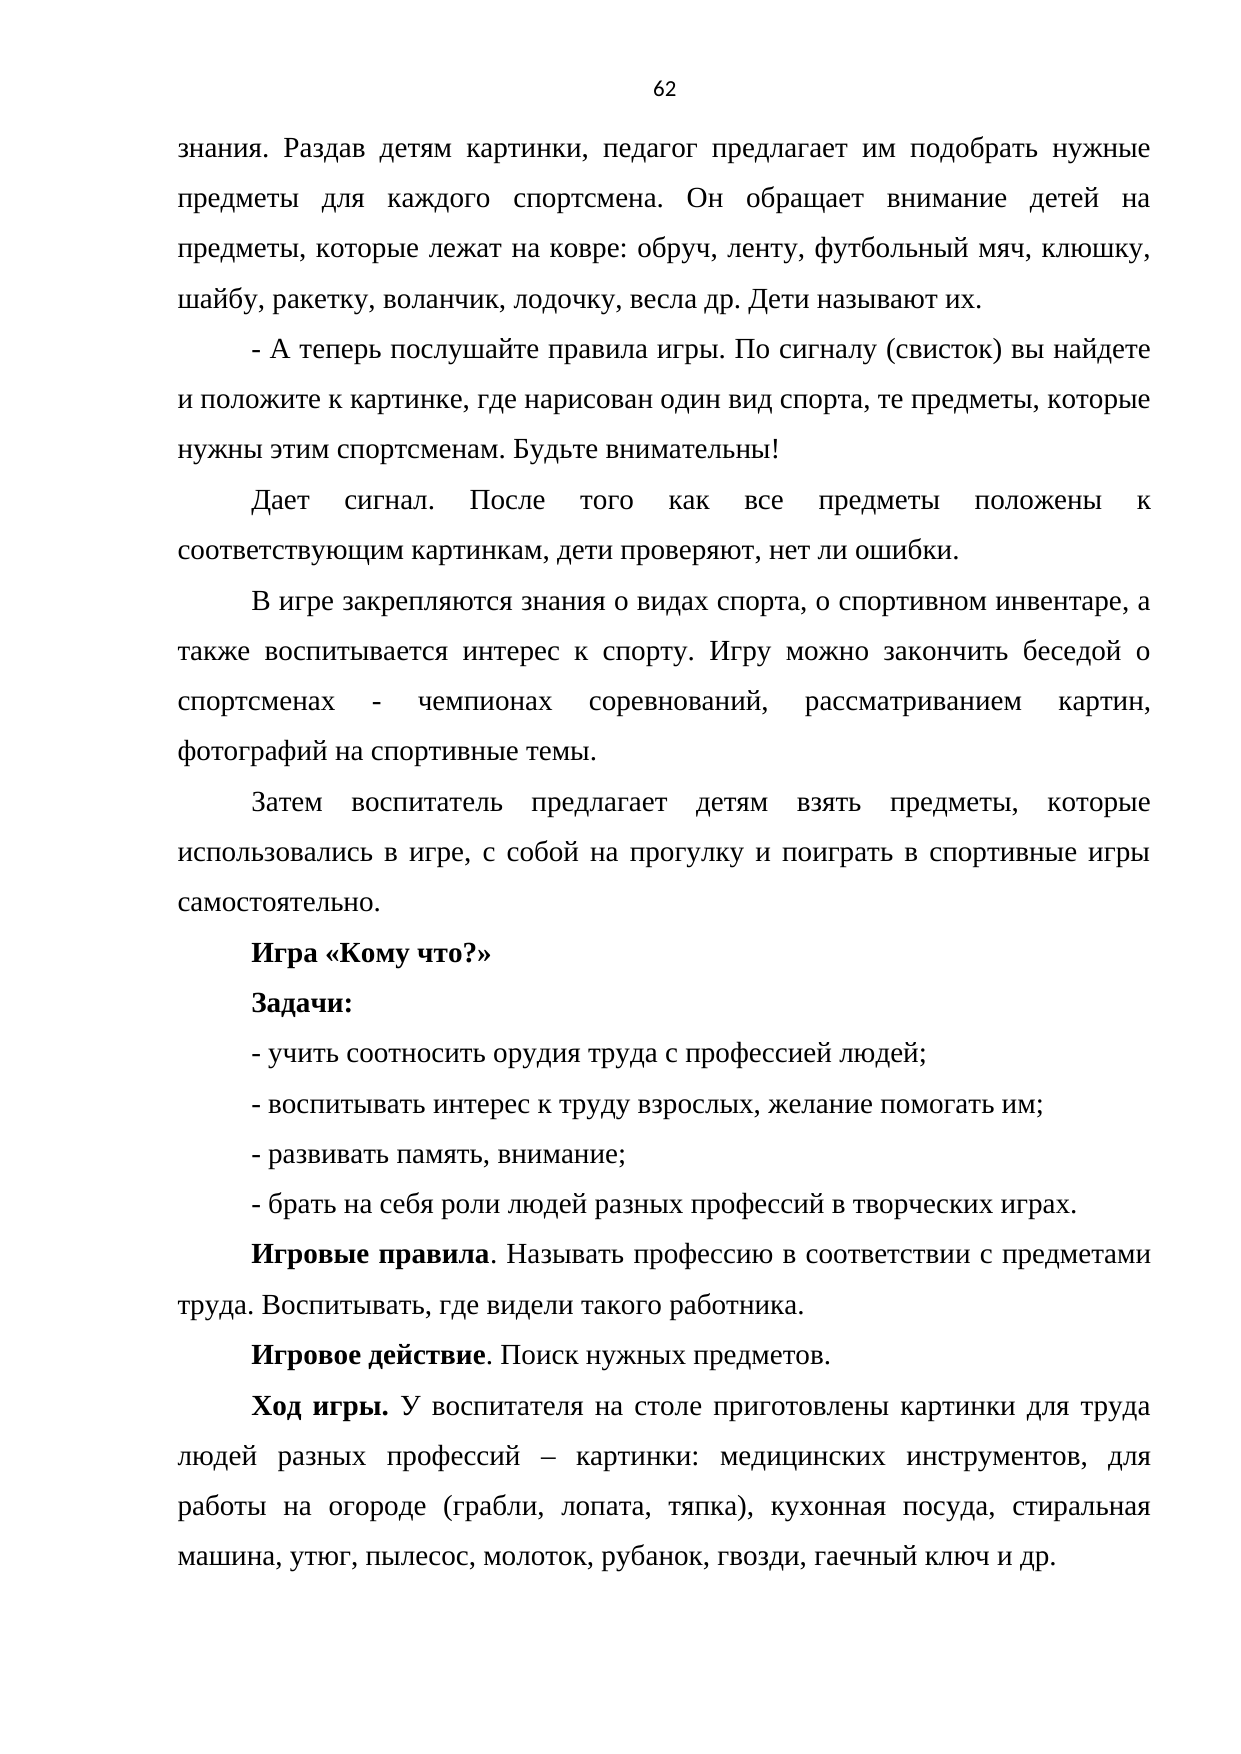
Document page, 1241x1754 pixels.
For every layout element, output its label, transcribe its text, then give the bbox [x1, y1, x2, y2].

text Ход игры. У воспитателя на столе приготовлены картинки для труда людей разных профессий – картинки: медицинских инструментов, для работы на огороде (грабли, лопата, тяпка), кухонная посуда, стиральная машина, утюг, пылесос, молоток, рубанок, гвозди, гаечный ключ и др. [177, 1388, 1152, 1572]
text Игра «Кому что?» [177, 935, 1152, 968]
text - учить соотносить орудия труда с профессией людей; [177, 1035, 1152, 1069]
text Затем воспитатель предлагает детям взять предметы, которые использовались в игре, с собой на прогулку и поиграть в спортивные игры самостоятельно. [177, 784, 1152, 918]
text - брать на себя роли людей разных профессий в творческих играх. [177, 1186, 1152, 1220]
text Игровые правила. Называть профессию в соответствии с предметами труда. Воспитывать, где видели такого работника. [177, 1237, 1152, 1321]
text В игре закрепляются знания о видах спорта, о спортивном инвентаре, а также воспитывается интерес к спорту. Игру можно закончить беседой о спортсменах - чемпионах соревнований, рассматриванием картин, фотографий на спортивные темы. [177, 583, 1152, 767]
text Задачи: [177, 985, 1152, 1019]
text - развивать память, внимание; [177, 1136, 1152, 1169]
text - А теперь послушайте правила игры. По сигналу (свисток) вы найдете и положите к картинке, где нарисован один вид спорта, те предметы, которые нужны этим спортсменам. Будьте внимательны! [177, 331, 1152, 465]
text - воспитывать интерес к труду взрослых, желание помогать им; [177, 1086, 1152, 1119]
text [177, 130, 1152, 314]
text Игровое действие. Поиск нужных предметов. [177, 1337, 1152, 1371]
text Дает сигнал. После того как все предметы положены к соответствующим картинкам, дети проверяют, нет ли ошибки. [177, 482, 1152, 566]
